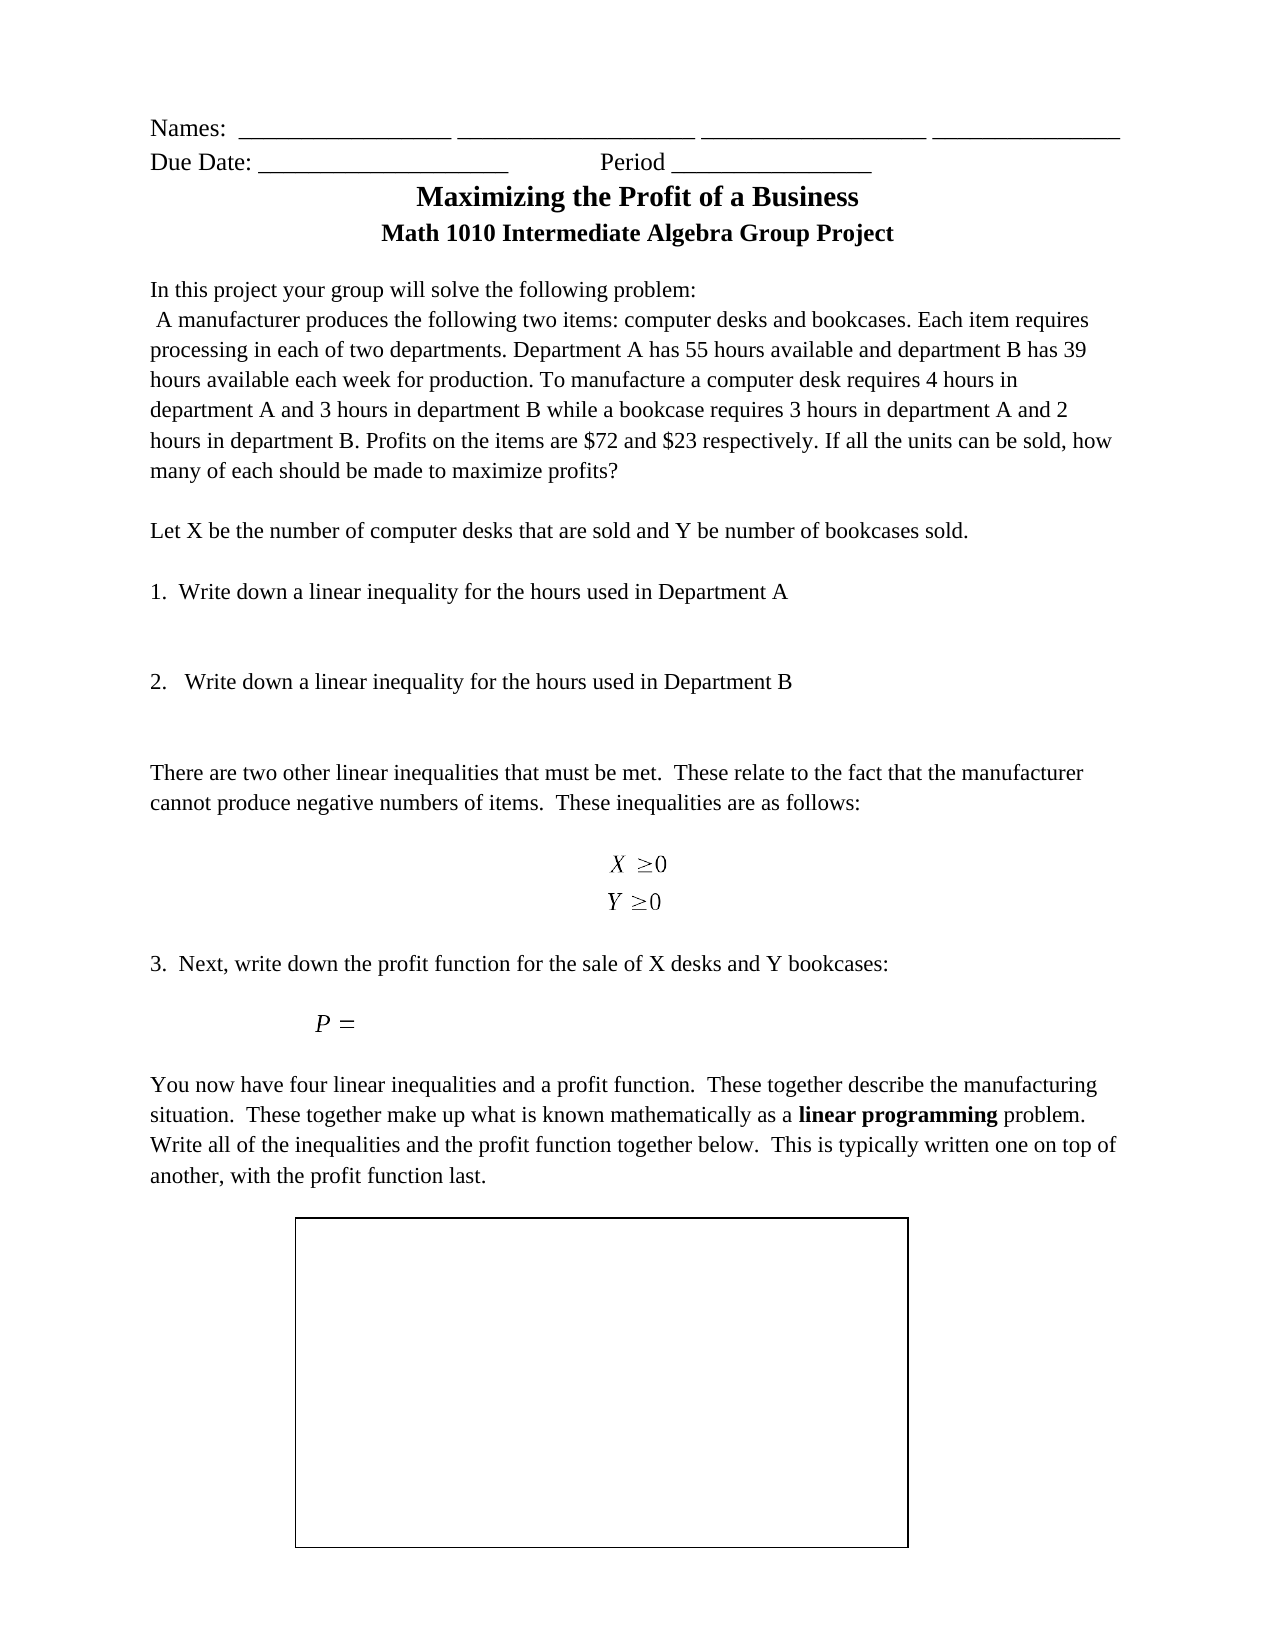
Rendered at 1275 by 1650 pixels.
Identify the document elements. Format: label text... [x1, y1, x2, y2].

text A manufacturer produces the following two items: computer desks and bookcases. Each item requires processing in each of two departments. Department A has 55 hours available and department B has 39 hours available each week for production. To manufacture a computer desk requires 4 hours in department A and 3 hours in department B while a bookcase requires 3 hours in department A and 2 hours in department B. Profits on the items are $72 and $23 respectively. If all the units can be sold, how many of each should be made to maximize profits? [150, 306, 1125, 483]
text You now have four linear inequalities and a profit function. These together describe the manufacturing situation. These together make up what is known mathematically as a linear programming problem. Write all of the inequalities and the profit function together below. This is typically written one on top of another, with the profit function last. [150, 1071, 1125, 1188]
text Maximizing the Profit of a Business [150, 179, 1125, 213]
text 3. Next, write down the profit function for the sale of X desks and Y bookcases: [150, 950, 1125, 977]
list There are two other linear inequalities that must be met. These relate to the fact that the manufacturer cannot produce negative numbers of items. These inequalities are as follows: [150, 759, 1125, 816]
text 2. Write down a linear inequality for the hours used in Department B [150, 668, 1125, 695]
text In this project your group will solve the following problem: [150, 276, 1125, 302]
text Due Date: ____________________ Period ________________ [150, 147, 1125, 175]
text Let X be the number of computer desks that are sold and Y be number of bookcases sold. [150, 517, 1125, 544]
text Math 1010 Intermediate Algebra Group Project [150, 218, 1125, 247]
text 1. Write down a linear inequality for the hours used in Department A [150, 578, 1125, 604]
text Names: _________________ ___________________ __________________ _______________ [150, 113, 1125, 142]
